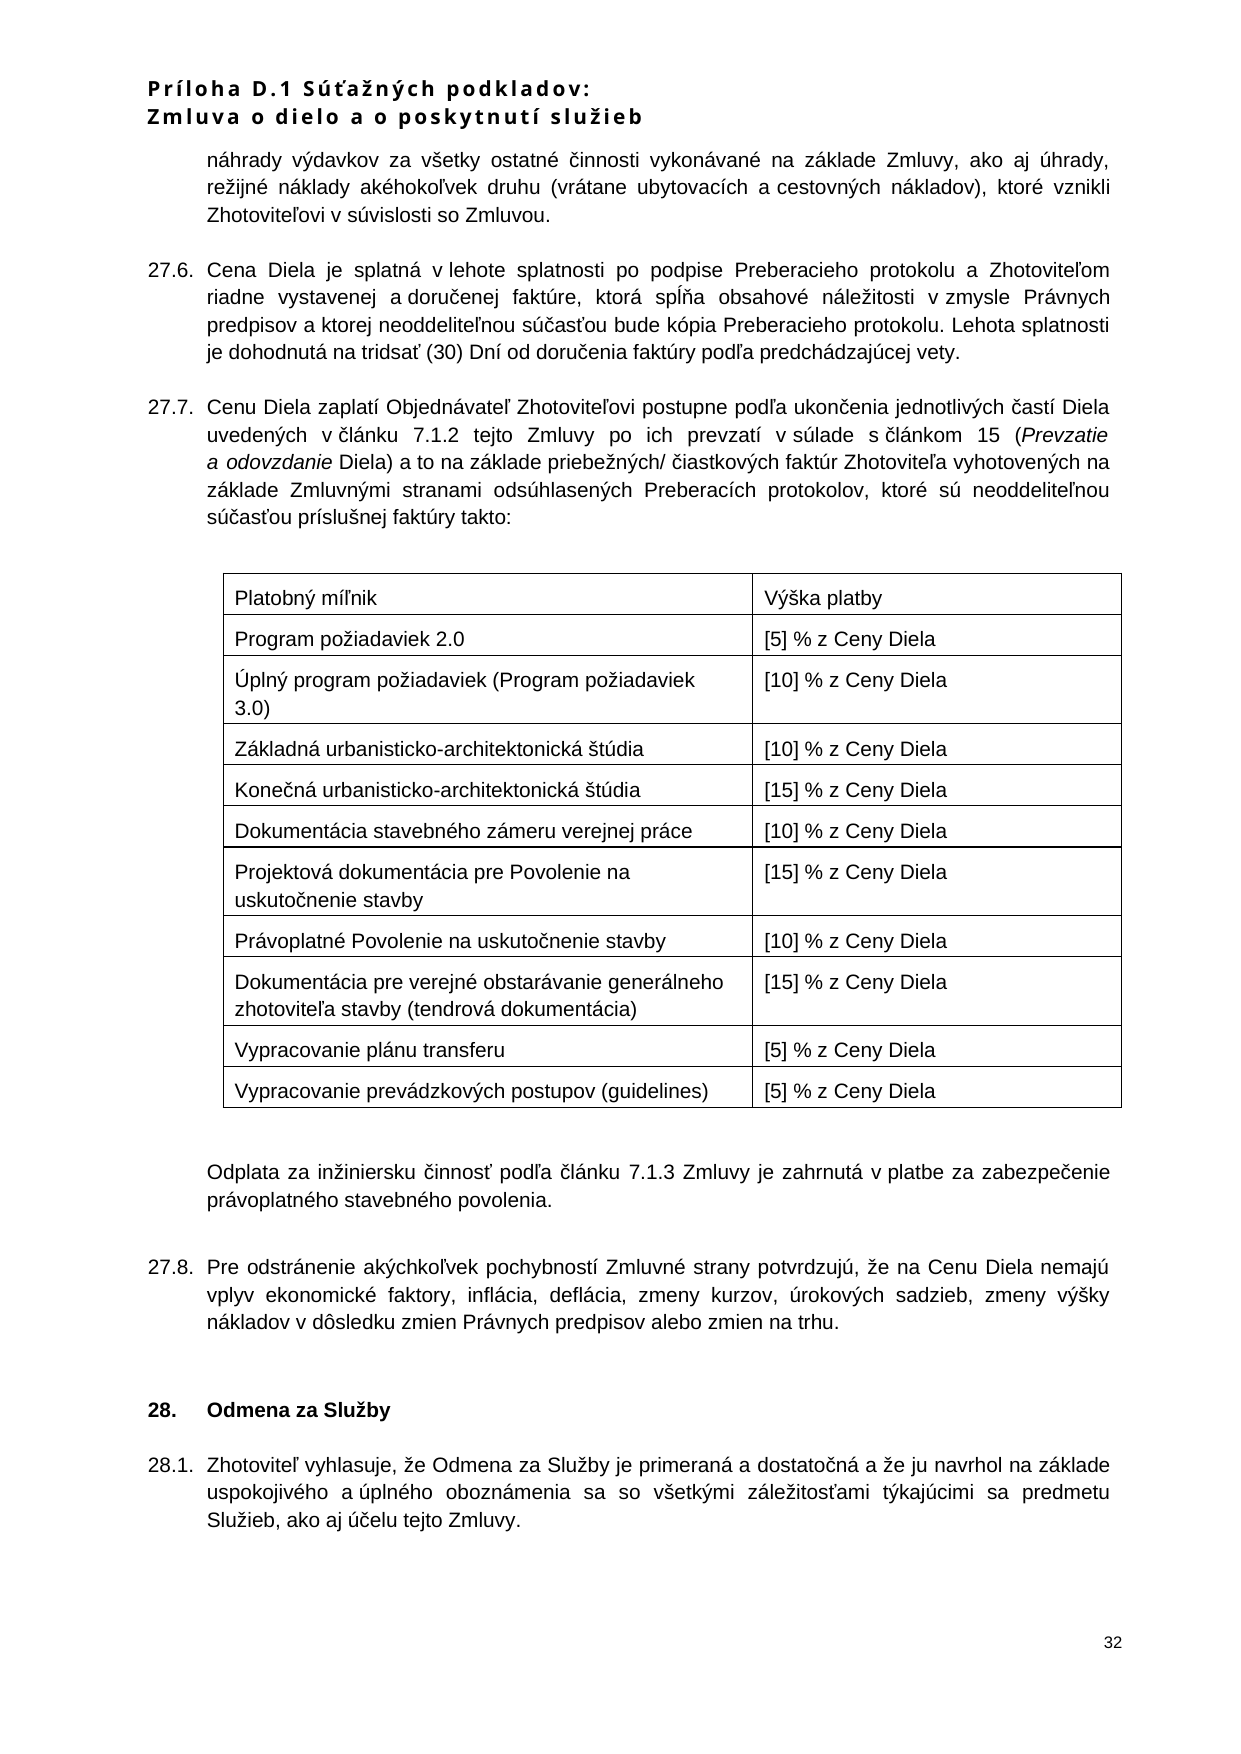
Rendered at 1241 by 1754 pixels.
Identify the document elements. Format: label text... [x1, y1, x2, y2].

table_cell [10] % z Ceny Diela [753, 806, 1121, 846]
table_cell [5] % z Ceny Diela [753, 615, 1121, 655]
table_cell [10] % z Ceny Diela [753, 656, 1121, 723]
list Cena Diela je splatná v lehote splatnosti po podpise Preberacieho protokolu a Zhotoviteľom riadne vystavenej a doručenej faktúre, ktorá spĺňa obsahové náležitosti v zmysle Právnych predpisov a ktorej neoddeliteľnou súčasťou bude kópia Preberacieho protokolu. Lehota splatnosti je dohodnutá na tridsať (30) Dní od doručenia faktúry podľa predchádzajúcej vety. [148, 258, 1110, 364]
table_cell Dokumentácia stavebného zámeru verejnej práce [224, 806, 752, 846]
table_cell Program požiadaviek 2.0 [224, 615, 752, 655]
table_cell Vypracovanie plánu transferu [224, 1026, 752, 1066]
list Odmena za Služby [148, 1398, 1122, 1422]
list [148, 148, 1110, 227]
table_cell [10] % z Ceny Diela [753, 724, 1121, 764]
table_cell Vypracovanie prevádzkových postupov (guidelines) [224, 1067, 752, 1107]
table_cell Konečná urbanisticko-architektonická štúdia [224, 765, 752, 805]
table_cell [15] % z Ceny Diela [753, 957, 1121, 1024]
list Zhotoviteľ vyhlasuje, že Odmena za Služby je primeraná a dostatočná a že ju navrhol na základe uspokojivého a úplného oboznámenia sa so všetkými záležitosťami týkajúcimi sa predmetu Služieb, ako aj účelu tejto Zmluvy. [148, 1453, 1110, 1532]
table_cell [5] % z Ceny Diela [753, 1067, 1121, 1107]
table_cell Právoplatné Povolenie na uskutočnenie stavby [224, 916, 752, 956]
list Cenu Diela zaplatí Objednávateľ Zhotoviteľovi postupne podľa ukončenia jednotlivých častí Diela uvedených v článku 7.1.2 tejto Zmluvy po ich prevzatí v súlade s článkom 15 (Prevzatie a odovzdanie Diela) a to na základe priebežných/ čiastkových faktúr Zhotoviteľa vyhotovených na základe Zmluvnými stranami odsúhlasených Preberacích protokolov, ktoré sú neoddeliteľnou súčasťou príslušnej faktúry takto: [148, 395, 1110, 529]
text Odplata za inžiniersku činnosť podľa článku 7.1.3 Zmluvy je zahrnutá v platbe za zabezpečenie právoplatného stavebného povolenia. [207, 1160, 1110, 1212]
table_cell [15] % z Ceny Diela [753, 765, 1121, 805]
table_cell [15] % z Ceny Diela [753, 848, 1121, 915]
table_header Platobný míľnik [224, 574, 752, 614]
table_cell Projektová dokumentácia pre Povolenie na uskutočnenie stavby [224, 848, 752, 915]
table_cell Úplný program požiadaviek (Program požiadaviek 3.0) [224, 656, 752, 723]
list Pre odstránenie akýchkoľvek pochybností Zmluvné strany potvrdzujú, že na Cenu Diela nemajú vplyv ekonomické faktory, inflácia, deflácia, zmeny kurzov, úrokových sadzieb, zmeny výšky nákladov v dôsledku zmien Právnych predpisov alebo zmien na trhu. [148, 1255, 1110, 1334]
table_cell Dokumentácia pre verejné obstarávanie generálneho zhotoviteľa stavby (tendrová dokumentácia) [224, 957, 752, 1024]
table_cell [5] % z Ceny Diela [753, 1026, 1121, 1066]
table_header Výška platby [753, 574, 1121, 614]
table_cell Základná urbanisticko-architektonická štúdia [224, 724, 752, 764]
table_cell [10] % z Ceny Diela [753, 916, 1121, 956]
